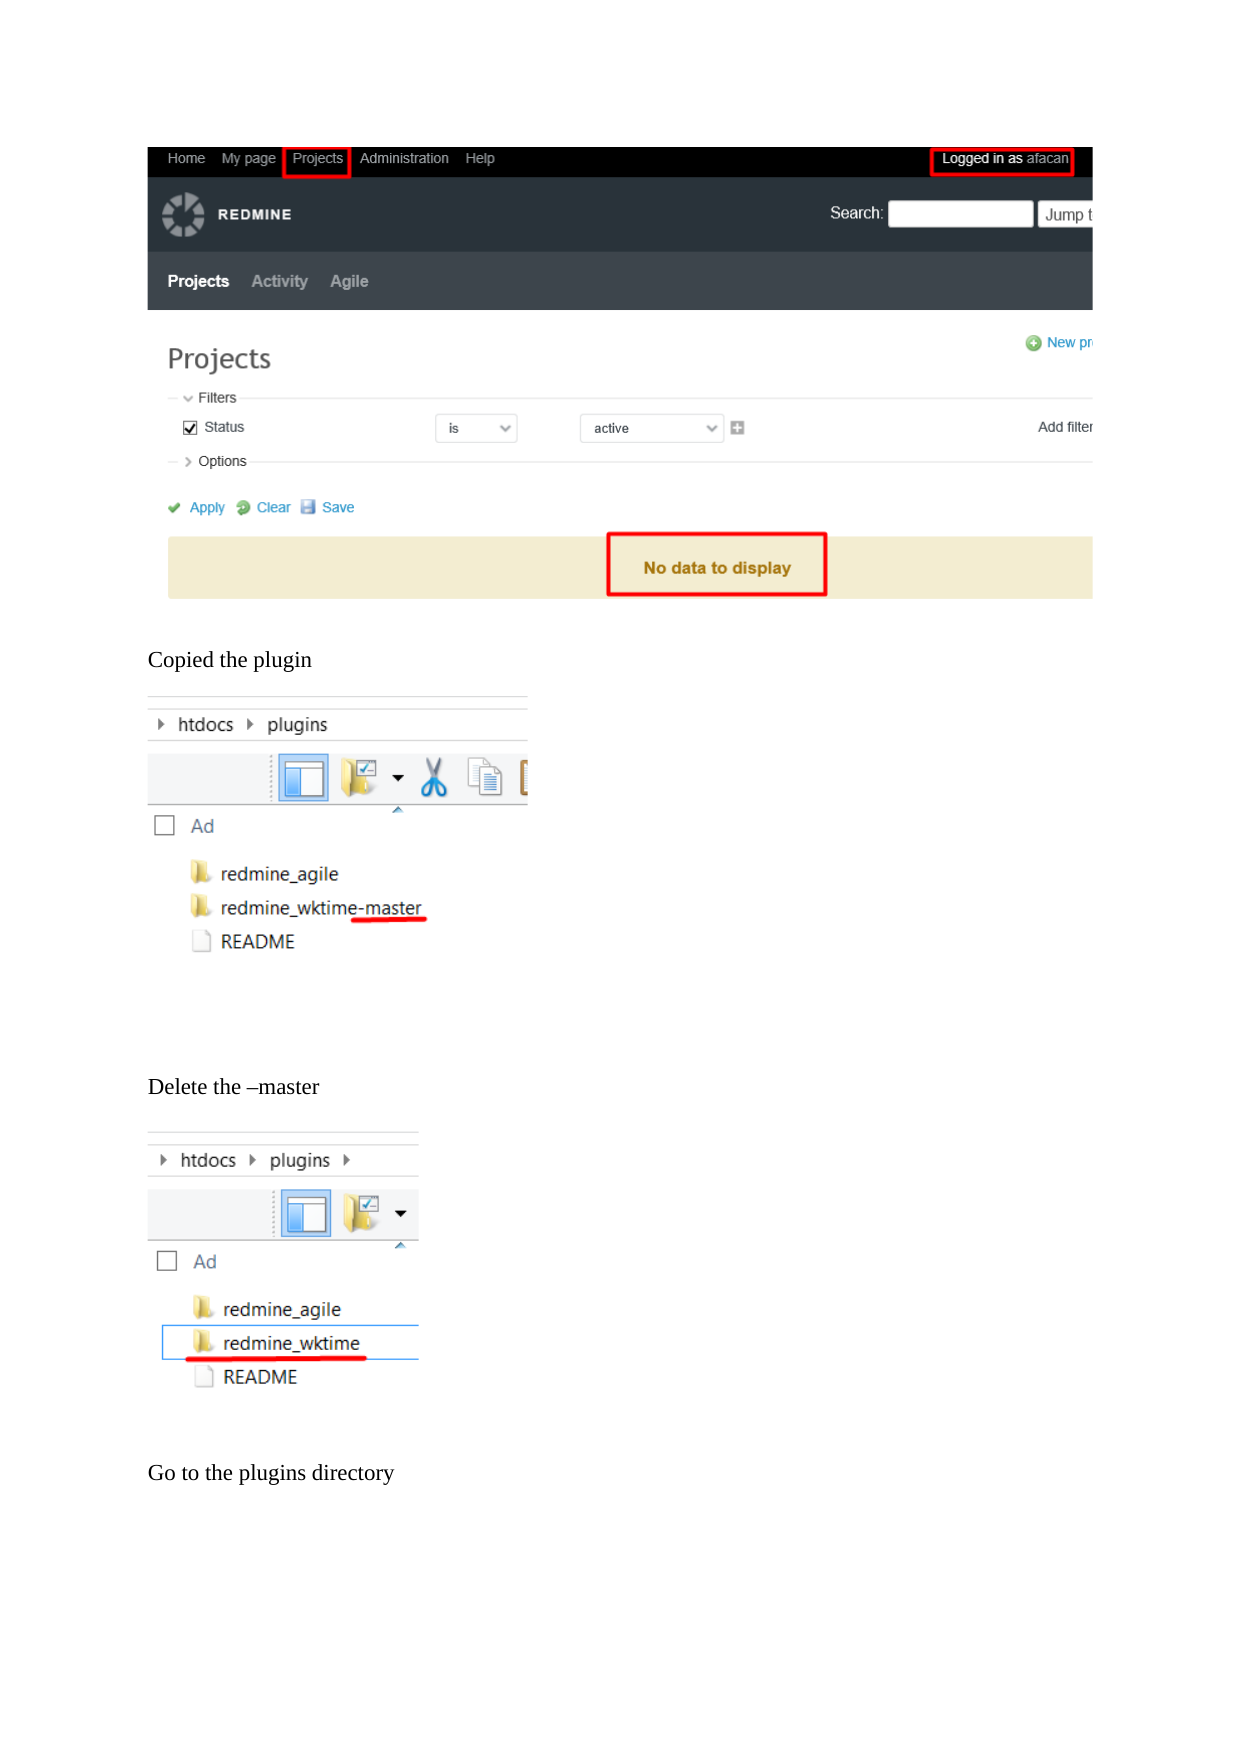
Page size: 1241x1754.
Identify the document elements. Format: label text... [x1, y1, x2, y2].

picture [147, 1123, 419, 1434]
text Copied the plugin [148, 646, 1093, 672]
text Go to the plugins directory [148, 1458, 1093, 1485]
text Delete the –master [148, 1073, 1093, 1099]
picture [147, 147, 1093, 622]
picture [147, 696, 528, 1049]
